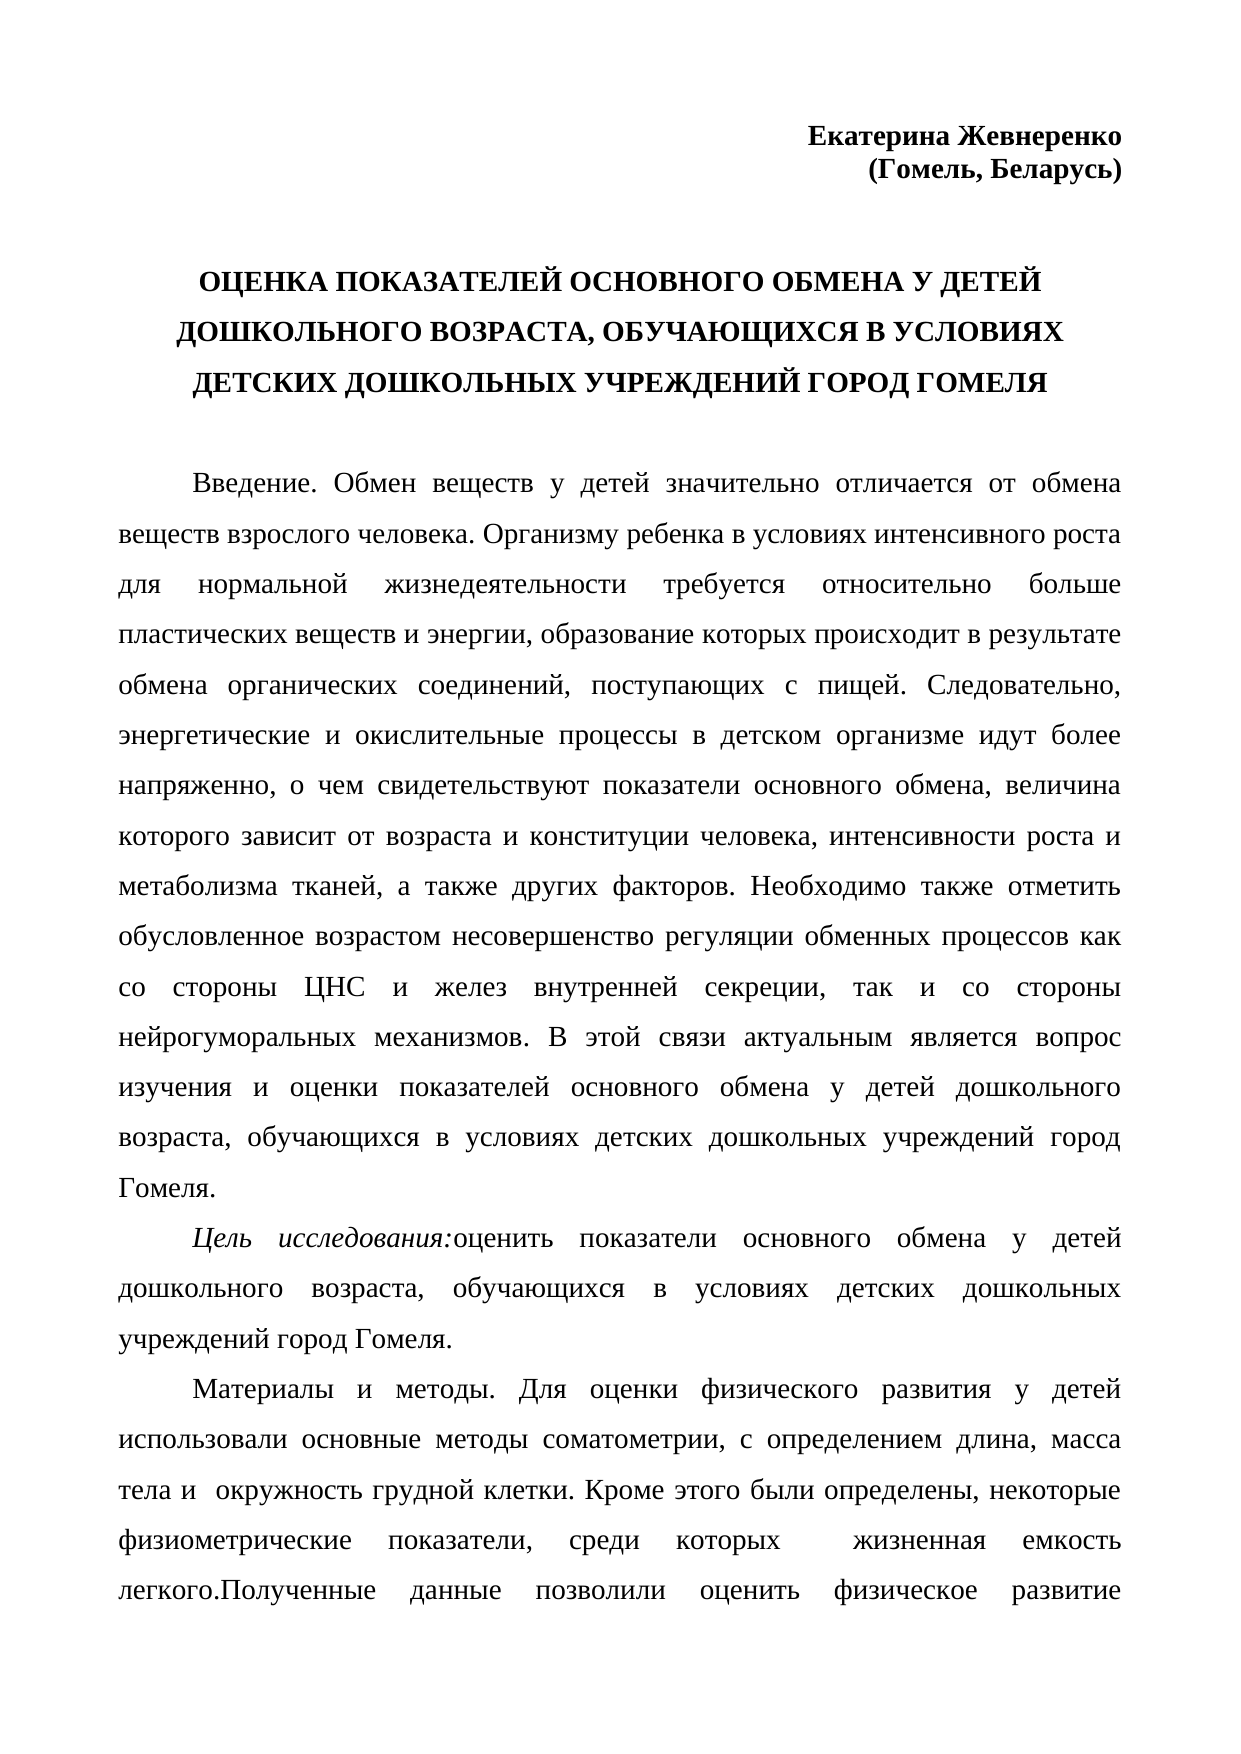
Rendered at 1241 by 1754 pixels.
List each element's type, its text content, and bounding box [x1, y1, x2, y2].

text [118, 1371, 1122, 1606]
text ОЦЕНКА ПОКАЗАТЕЛЕЙ ОСНОВНОГО ОБМЕНА У ДЕТЕЙ ДОШКОЛЬНОГО ВОЗРАСТА, ОБУЧАЮЩИХСЯ В УСЛОВИЯХ ДЕТСКИХ ДОШКОЛЬНЫХ УЧРЕЖДЕНИЙ ГОРОД ГОМЕЛЯ [118, 264, 1122, 398]
text Цель исследования:оценить показатели основного обмена у детей дошкольного возраста, обучающихся в условиях детских дошкольных учреждений город Гомеля. [118, 1220, 1122, 1354]
text (Гомель, Беларусь) [155, 152, 1122, 185]
text Екатерина Жевнеренко [155, 118, 1122, 152]
text Введение. Обмен веществ у детей значительно отличается от обмена веществ взрослого человека. Организму ребенка в условиях интенсивного роста для нормальной жизнедеятельности требуется относительно больше пластических веществ и энергии, образование которых происходит в результате обмена органических соединений, поступающих с пищей. Следовательно, энергетические и окислительные процессы в детском организме идут более напряженно, о чем свидетельствуют показатели основного обмена, величина которого зависит от возраста и конституции человека, интенсивности роста и метаболизма тканей, а также других факторов. Необходимо также отметить обусловленное возрастом несовершенство регуляции обменных процессов как со стороны ЦНС и желез внутренней секреции, так и со стороны нейрогуморальных механизмов. В этой связи актуальным является вопрос изучения и оценки показателей основного обмена у детей дошкольного возраста, обучающихся в условиях детских дошкольных учреждений город Гомеля. [118, 466, 1122, 1203]
